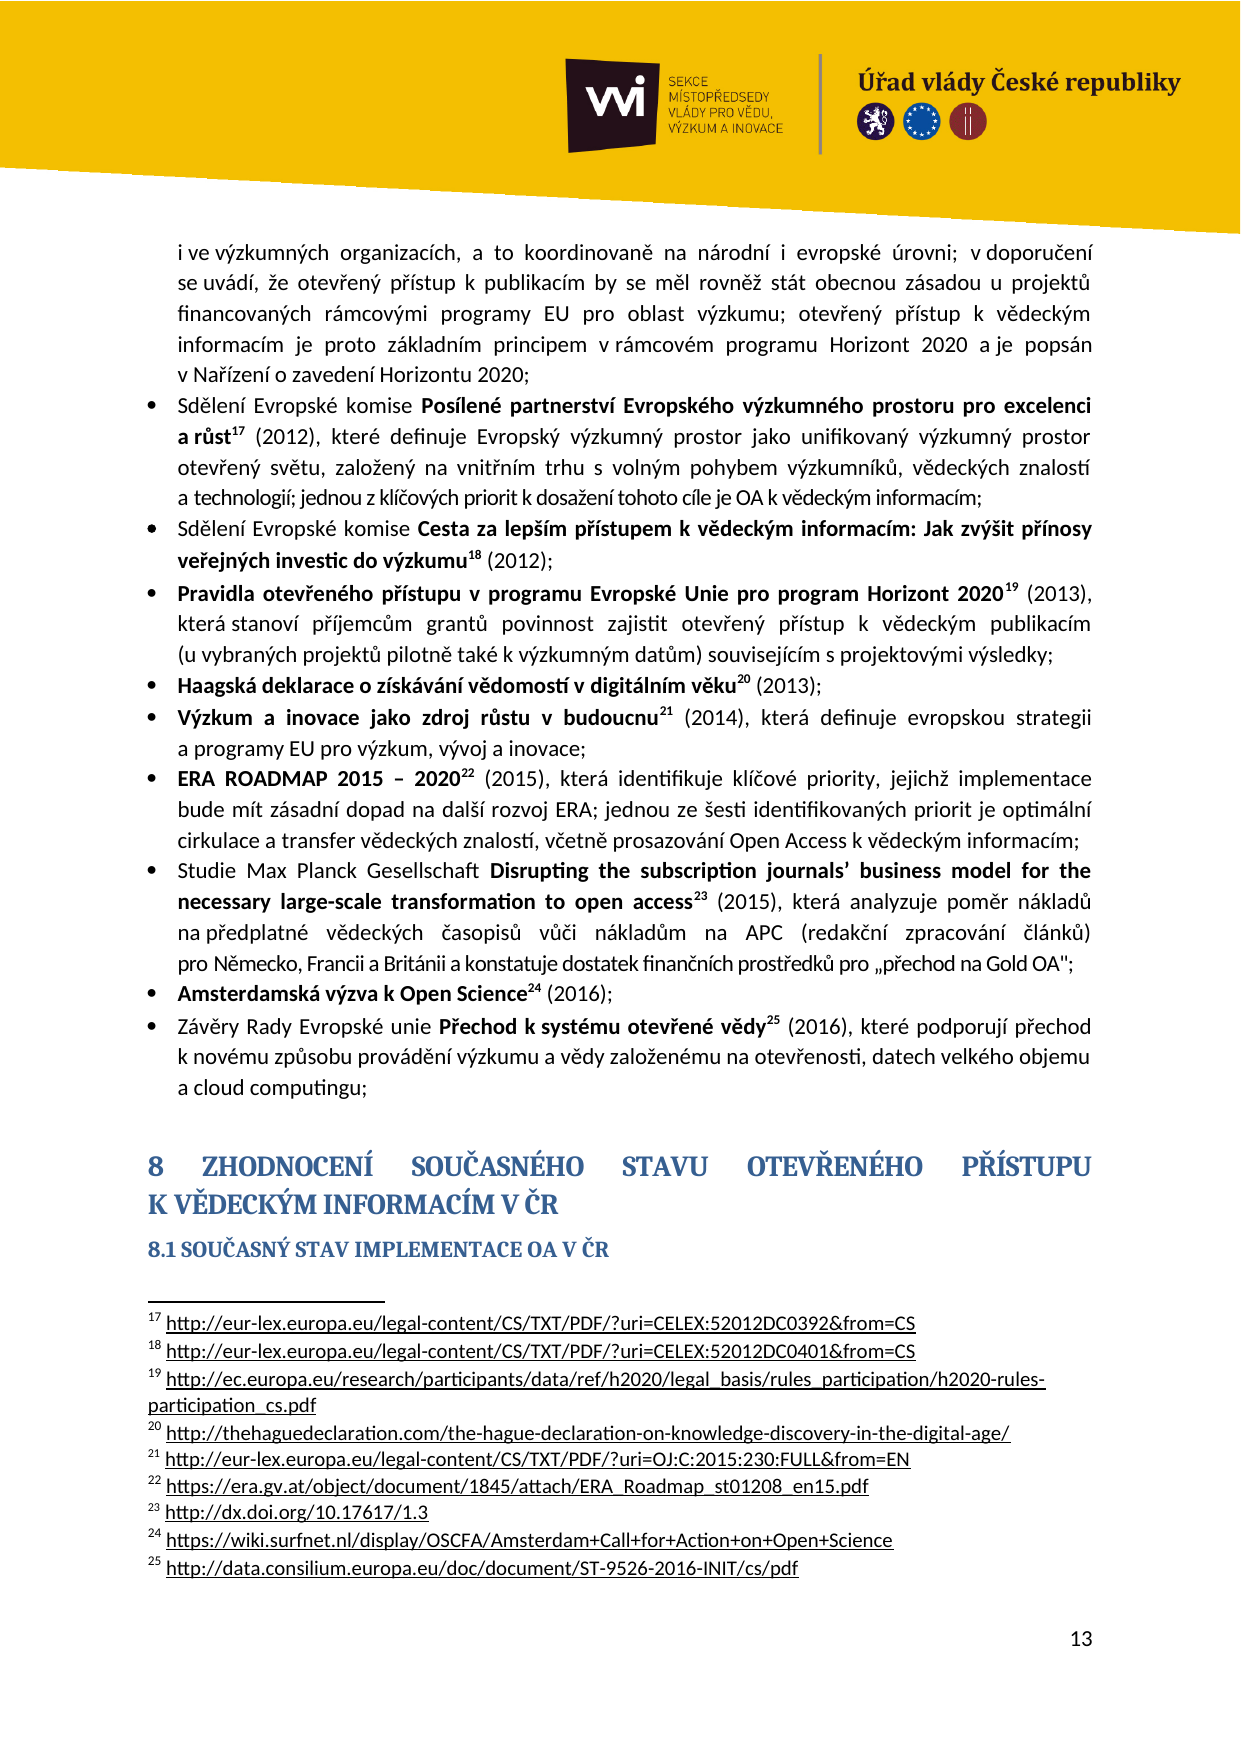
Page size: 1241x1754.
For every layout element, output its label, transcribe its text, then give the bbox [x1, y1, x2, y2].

text 8.1 SOUČASNÝ STAV IMPLEMENTACE OA V ČR [148, 1237, 1092, 1264]
subtitle 8 ZHODNOCENÍ SOUČASNÉHO STAVU OTEVŘENÉHO PŘÍSTUPU K VĚDECKÝM INFORMACÍM V ČR [148, 1150, 1092, 1222]
list ERA ROADMAP 2015 – 2020 (2015), která identifikuje klíčové priority, jejichž implementace bude mít zásadní dopad na další rozvoj ERA; jednou ze šesti identifikovaných priorit je optimální cirkulace a transfer vědeckých znalostí, včetně prosazování Open Access k vědeckým informacím; [148, 764, 1092, 854]
list Studie Max Planck Gesellschaft Disrupting the subscription journals’ business model for the necessary large-scale transformation to open access (2015), která analyzuje poměr nákladů na předplatné vědeckých časopisů vůči nákladům na APC (redakční zpracování článků) pro Německo, Francii a Británii a konstatuje dostatek finančních prostředků pro „přechod na Gold OA"; [148, 857, 1092, 977]
list Závěry Rady Evropské unie Přechod k systému otevřené vědy (2016), které podporují přechod k novému způsobu provádění výzkumu a vědy založenému na otevřenosti, datech velkého objemu a cloud computingu; [148, 1012, 1092, 1101]
picture [0, 1, 1241, 235]
list Pravidla otevřeného přístupu v programu Evropské Unie pro program Horizont 2020 (2013), která stanoví příjemcům grantů povinnost zajistit otevřený přístup k vědeckým publikacím (u vybraných projektů pilotně také k výzkumným datům) souvisejícím s projektovými výsledky; [148, 579, 1092, 668]
list Sdělení Evropské komise Cesta za lepším přístupem k vědeckým informacím: Jak zvýšit přínosy veřejných investic do výzkumu (2012); [148, 514, 1092, 574]
list Amsterdamská výzva k Open Science (2016); [148, 979, 1092, 1008]
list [148, 228, 1092, 389]
list Haagská deklarace o získávání vědomostí v digitálním věku (2013); [148, 671, 1092, 699]
list Výzkum a inovace jako zdroj růstu v budoucnu (2014), která definuje evropskou strategii a programy EU pro výzkum, vývoj a inovace; [148, 703, 1092, 762]
list Sdělení Evropské komise Posílené partnerství Evropského výzkumného prostoru pro excelenci a růst (2012), které definuje Evropský výzkumný prostor jako unifikovaný výzkumný prostor otevřený světu, založený na vnitřním trhu s volným pohybem výzkumníků, vědeckých znalostí a technologií; jednou z klíčových priorit k dosažení tohoto cíle je OA k vědeckým informacím; [148, 391, 1092, 512]
